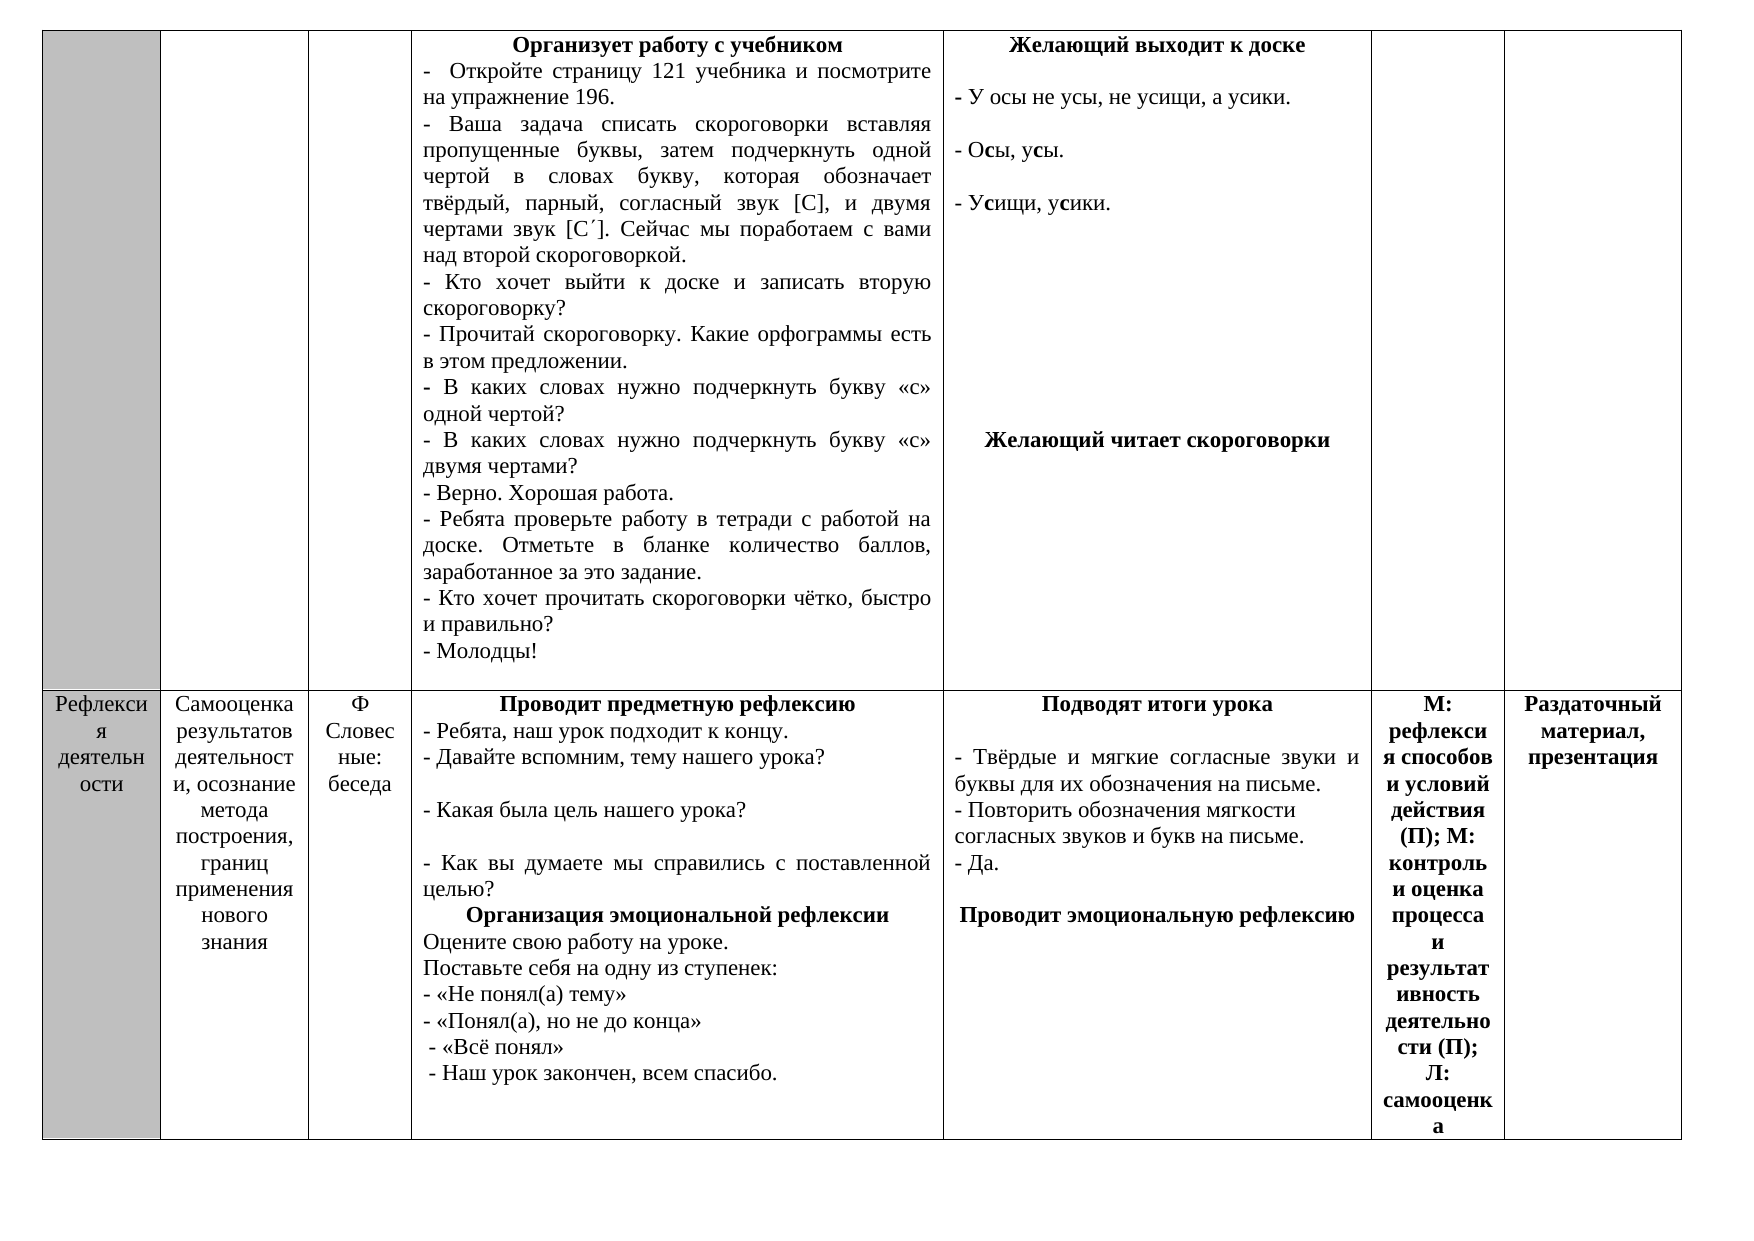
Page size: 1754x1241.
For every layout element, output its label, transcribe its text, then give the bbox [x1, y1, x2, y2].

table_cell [944, 31, 1371, 689]
table_cell Раздаточный материал, презентация [1505, 691, 1681, 1138]
table_cell Ф Словесные: беседа [309, 691, 411, 1138]
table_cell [412, 31, 943, 689]
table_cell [43, 31, 160, 689]
table_cell Подводят итоги урока - Твёрдые и мягкие согласные звуки и буквы для их обозначения на письме. - Повторить обозначения мягкости согласных звуков и букв на письме. - Да. Проводит эмоциональную рефлексию [944, 691, 1371, 1138]
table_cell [1372, 31, 1504, 689]
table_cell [161, 31, 308, 689]
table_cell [1505, 31, 1681, 689]
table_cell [309, 31, 411, 689]
table_cell Рефлексия деятельности [43, 691, 160, 1138]
table_cell Самооценка результатов деятельности, осознание метода построения, границ применения нового знания [161, 691, 308, 1138]
table_cell Проводит предметную рефлексию - Ребята, наш урок подходит к концу. - Давайте вспомним, тему нашего урока? - Какая была цель нашего урока? - Как вы думаете мы справились с поставленной целью? Организация эмоциональной рефлексии Оцените свою работу на уроке. Поставьте себя на одну из ступенек: - «Не понял(а) тему» - «Понял(а), но не до конца» - «Всё понял» - Наш урок закончен, всем спасибо. [412, 691, 943, 1138]
table_cell М: рефлексия способов и условий действия (П); М: контроль и оценка процесса и результативность деятельности (П); Л: самооценка [1372, 691, 1504, 1138]
